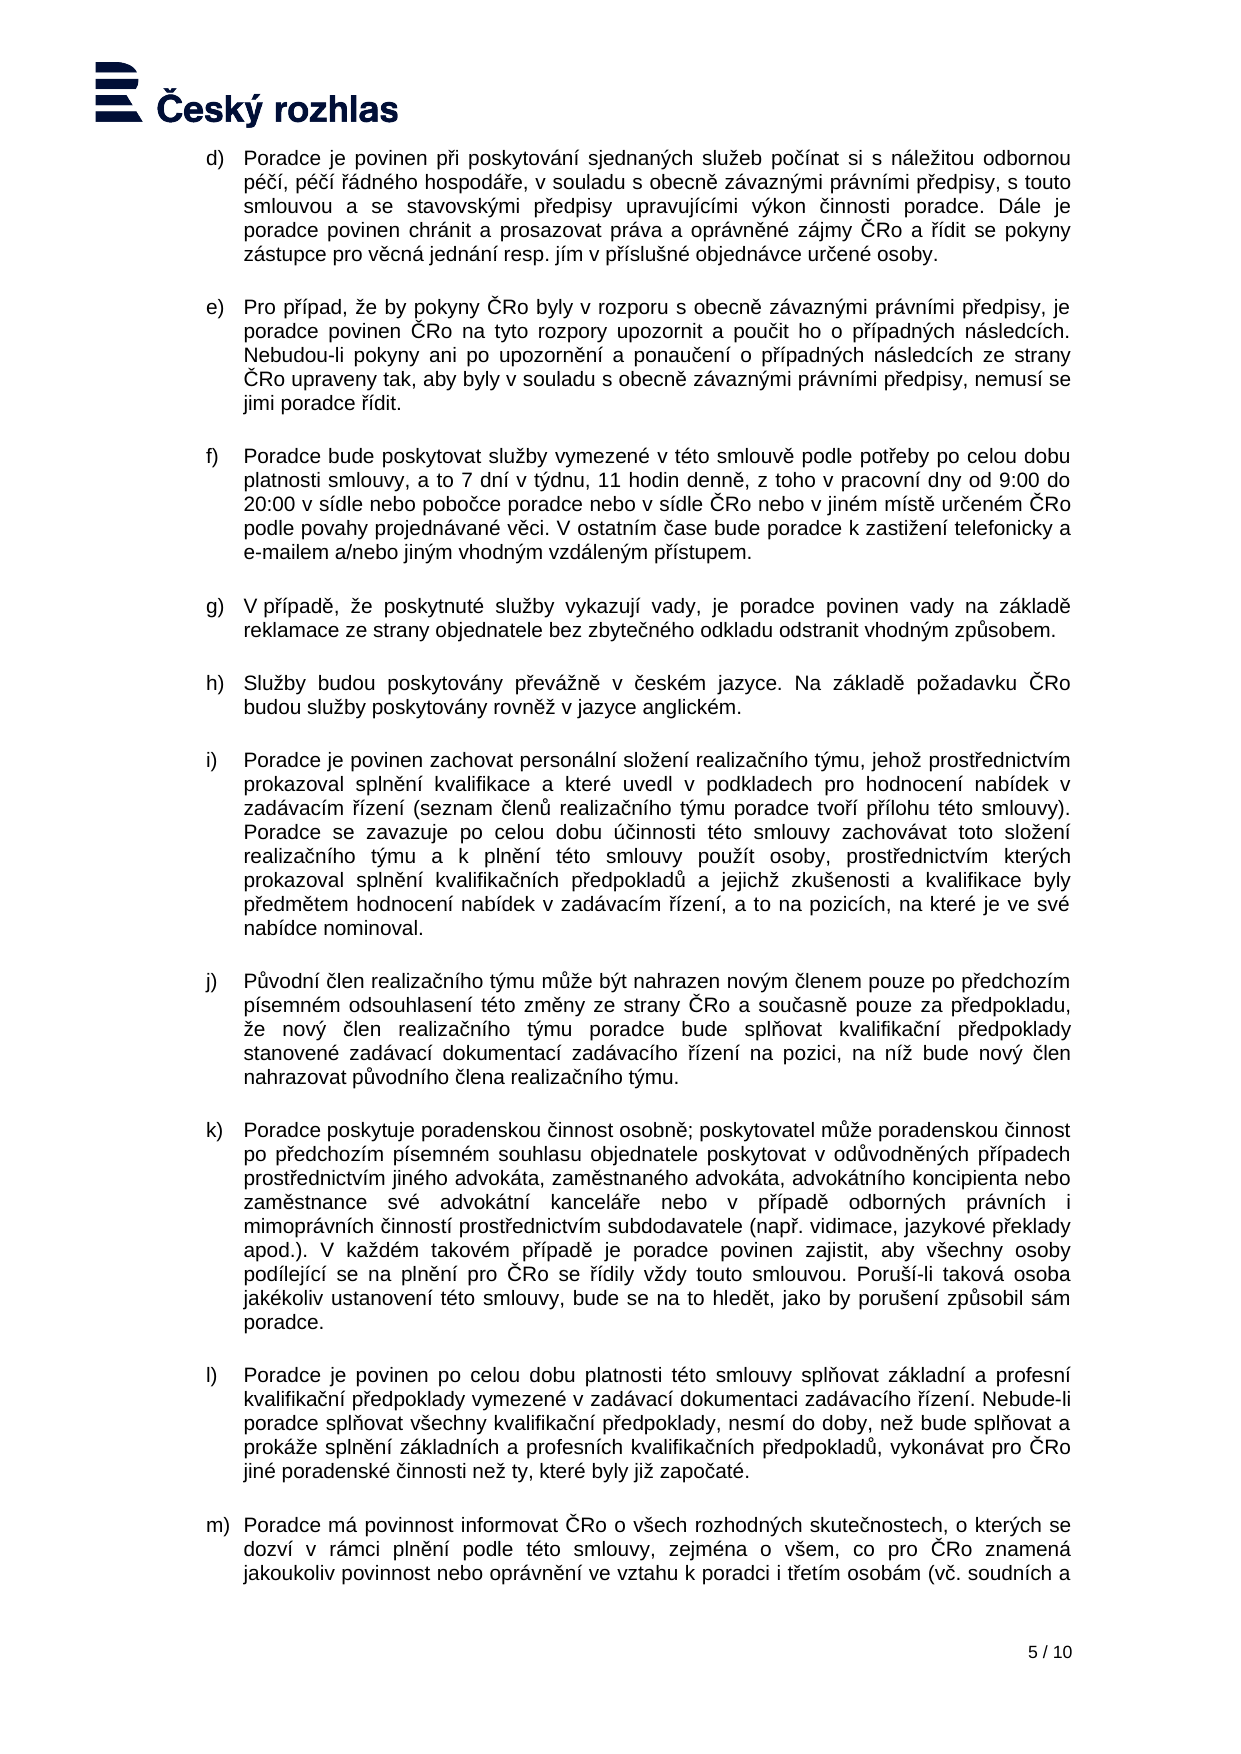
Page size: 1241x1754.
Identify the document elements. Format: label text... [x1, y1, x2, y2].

list Pro případ, že by pokyny ČRo byly v rozporu s obecně závaznými právními předpisy, je poradce povinen ČRo na tyto rozpory upozornit a poučit ho o případných následcích. Nebudou-li pokyny ani po upozornění a ponaučení o případných následcích ze strany ČRo upraveny tak, aby byly v souladu s obecně závaznými právními předpisy, nemusí se jimi poradce řídit. [206, 295, 1072, 415]
list Poradce je povinen zachovat personální složení realizačního týmu, jehož prostřednictvím prokazoval splnění kvalifikace a které uvedl v podkladech pro hodnocení nabídek v zadávacím řízení (seznam členů realizačního týmu poradce tvoří přílohu této smlouvy). Poradce se zavazuje po celou dobu účinnosti této smlouvy zachovávat toto složení realizačního týmu a k plnění této smlouvy použít osoby, prostřednictvím kterých prokazoval splnění kvalifikačních předpokladů a jejichž zkušenosti a kvalifikace byly předmětem hodnocení nabídek v zadávacím řízení, a to na pozicích, na které je ve své nabídce nominoval. [206, 748, 1072, 940]
picture [95, 62, 398, 128]
list Poradce je povinen při poskytování sjednaných služeb počínat si s náležitou odbornou péčí, péčí řádného hospodáře, v souladu s obecně závaznými právními předpisy, s touto smlouvou a se stavovskými předpisy upravujícími výkon činnosti poradce. Dále je poradce povinen chránit a prosazovat práva a oprávněné zájmy ČRo a řídit se pokyny zástupce pro věcná jednání resp. jím v příslušné objednávce určené osoby. [206, 146, 1072, 266]
list Poradce bude poskytovat služby vymezené v této smlouvě podle potřeby po celou dobu platnosti smlouvy, a to 7 dní v týdnu, 11 hodin denně, z toho v pracovní dny od 9:00 do 20:00 v sídle nebo pobočce poradce nebo v sídle ČRo nebo v jiném místě určeném ČRo podle povahy projednávané věci. V ostatním čase bude poradce k zastižení telefonicky a e-mailem a/nebo jiným vhodným vzdáleným přístupem. [206, 444, 1072, 564]
list Poradce je povinen po celou dobu platnosti této smlouvy splňovat základní a profesní kvalifikační předpoklady vymezené v zadávací dokumentaci zadávacího řízení. Nebude-li poradce splňovat všechny kvalifikační předpoklady, nesmí do doby, než bude splňovat a prokáže splnění základních a profesních kvalifikačních předpokladů, vykonávat pro ČRo jiné poradenské činnosti než ty, které byly již započaté. [206, 1363, 1072, 1483]
list Poradce poskytuje poradenskou činnost osobně; poskytovatel může poradenskou činnost po předchozím písemném souhlasu objednatele poskytovat v odůvodněných případech prostřednictvím jiného advokáta, zaměstnaného advokáta, advokátního koncipienta nebo zaměstnance své advokátní kanceláře nebo v případě odborných právních i mimoprávních činností prostřednictvím subdodavatele (např. vidimace, jazykové překlady apod.). V každém takovém případě je poradce povinen zajistit, aby všechny osoby podílející se na plnění pro ČRo se řídily vždy touto smlouvou. Poruší-li taková osoba jakékoliv ustanovení této smlouvy, bude se na to hledět, jako by porušení způsobil sám poradce. [206, 1118, 1072, 1334]
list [206, 1512, 1072, 1584]
list Původní člen realizačního týmu může být nahrazen novým členem pouze po předchozím písemném odsouhlasení této změny ze strany ČRo a současně pouze za předpokladu, že nový člen realizačního týmu poradce bude splňovat kvalifikační předpoklady stanovené zadávací dokumentací zadávacího řízení na pozici, na níž bude nový člen nahrazovat původního člena realizačního týmu. [206, 969, 1072, 1089]
list V případě, že poskytnuté služby vykazují vady, je poradce povinen vady na základě reklamace ze strany objednatele bez zbytečného odkladu odstranit vhodným způsobem. [206, 593, 1072, 641]
list Služby budou poskytovány převážně v českém jazyce. Na základě požadavku ČRo budou služby poskytovány rovněž v jazyce anglickém. [206, 671, 1072, 719]
